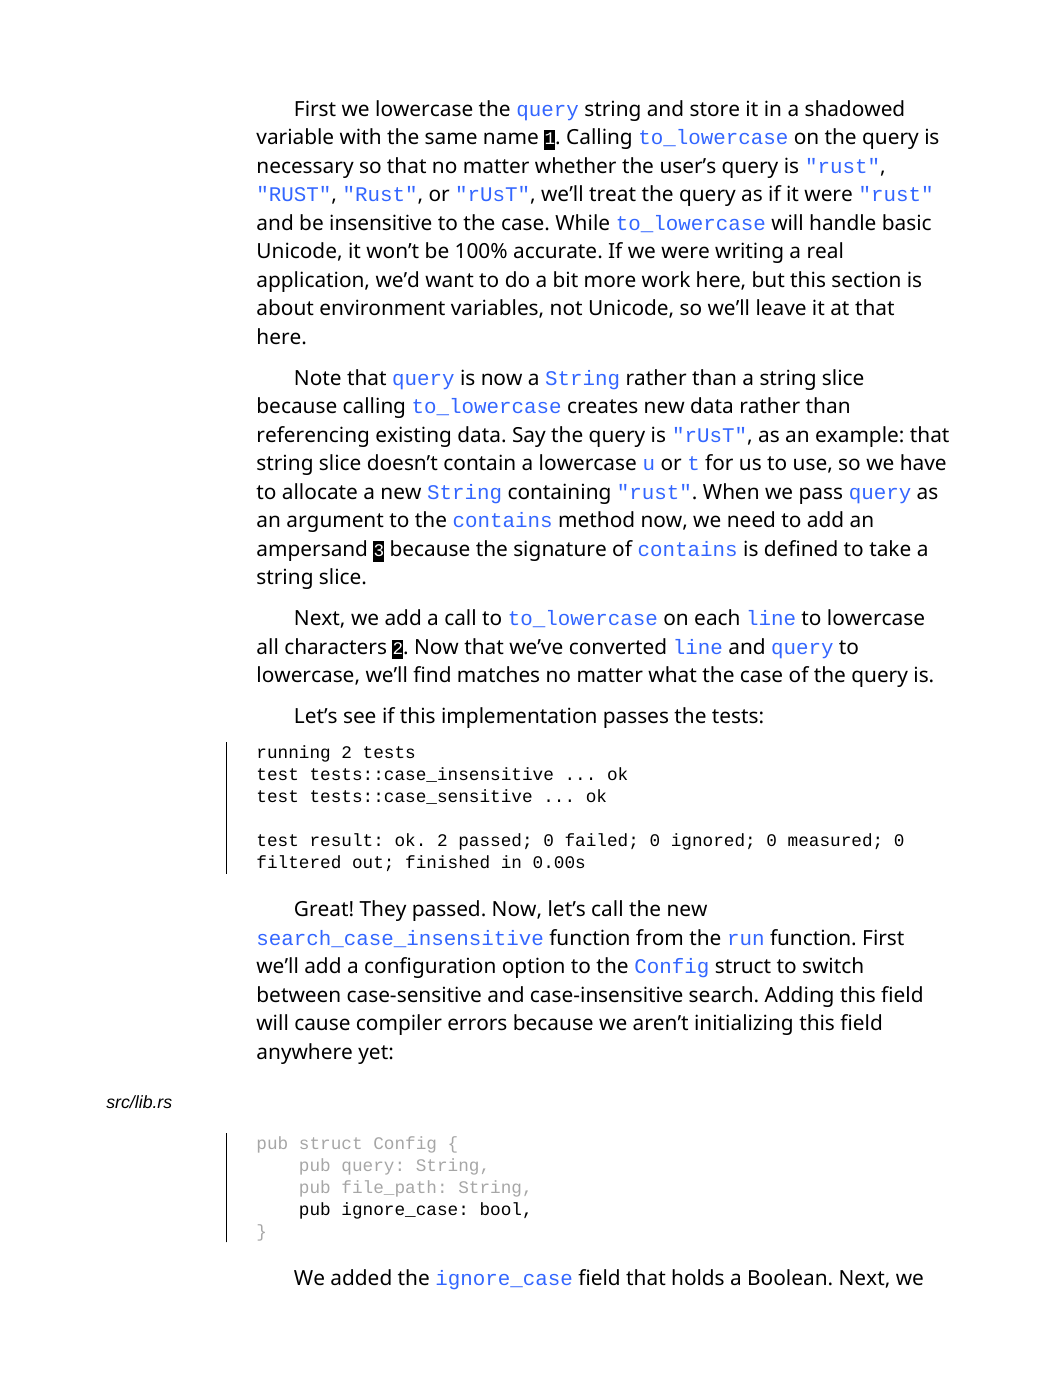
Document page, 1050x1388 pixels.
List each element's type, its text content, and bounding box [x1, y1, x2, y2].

text Next, we add a call to to_lowercase on each line to lowercase all characters 2. Now that we’ve converted line and query to lowercase, we’ll find matches no matter what the case of the query is. [256, 603, 950, 689]
text First we lowercase the query string and store it in a shadowed variable with the same name 1. Calling to_lowercase on the query is necessary so that no matter whether the user’s query is "rust", "RUST", "Rust", or "rUsT", we’ll treat the query as if it were "rust" and be insensitive to the case. While to_lowercase will handle basic Unicode, it won’t be 100% accurate. If we were writing a real application, we’d want to do a bit more work here, but this section is about environment variables, not Unicode, so we’ll leave it at that here. [256, 94, 950, 350]
text test tests::case_sensitive ... ok [227, 786, 950, 808]
text test result: ok. 2 passed; 0 failed; 0 ignored; 0 measured; 0 [227, 830, 950, 852]
text pub file_path: String, [227, 1177, 950, 1199]
text running 2 tests [227, 742, 950, 764]
text Great! They passed. Now, let’s call the new search_case_insensitive function from the run function. First we’ll add a configuration option to the Config struct to switch between case-sensitive and case-insensitive search. Adding this field will cause compiler errors because we aren’t initializing this field anywhere yet: [256, 894, 950, 1065]
text } [227, 1221, 950, 1242]
text pub query: String, [227, 1155, 950, 1177]
text test tests::case_insensitive ... ok [227, 764, 950, 786]
text Let’s see if this implementation passes the tests: [256, 701, 950, 730]
text Note that query is now a String rather than a string slice because calling to_lowercase creates new data rather than referencing existing data. Say the query is "rUsT", as an example: that string slice doesn’t contain a lowercase u or t for us to use, so we have to allocate a new String containing "rust". When we pass query as an argument to the contains method now, we need to add an ampersand 3 because the signature of contains is defined to take a string slice. [256, 363, 950, 591]
text src/lib.rs [106, 1090, 950, 1112]
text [256, 1263, 950, 1292]
text pub struct Config { [227, 1133, 950, 1155]
text pub ignore_case: bool, [227, 1199, 950, 1221]
text filtered out; finished in 0.00s [227, 852, 950, 874]
